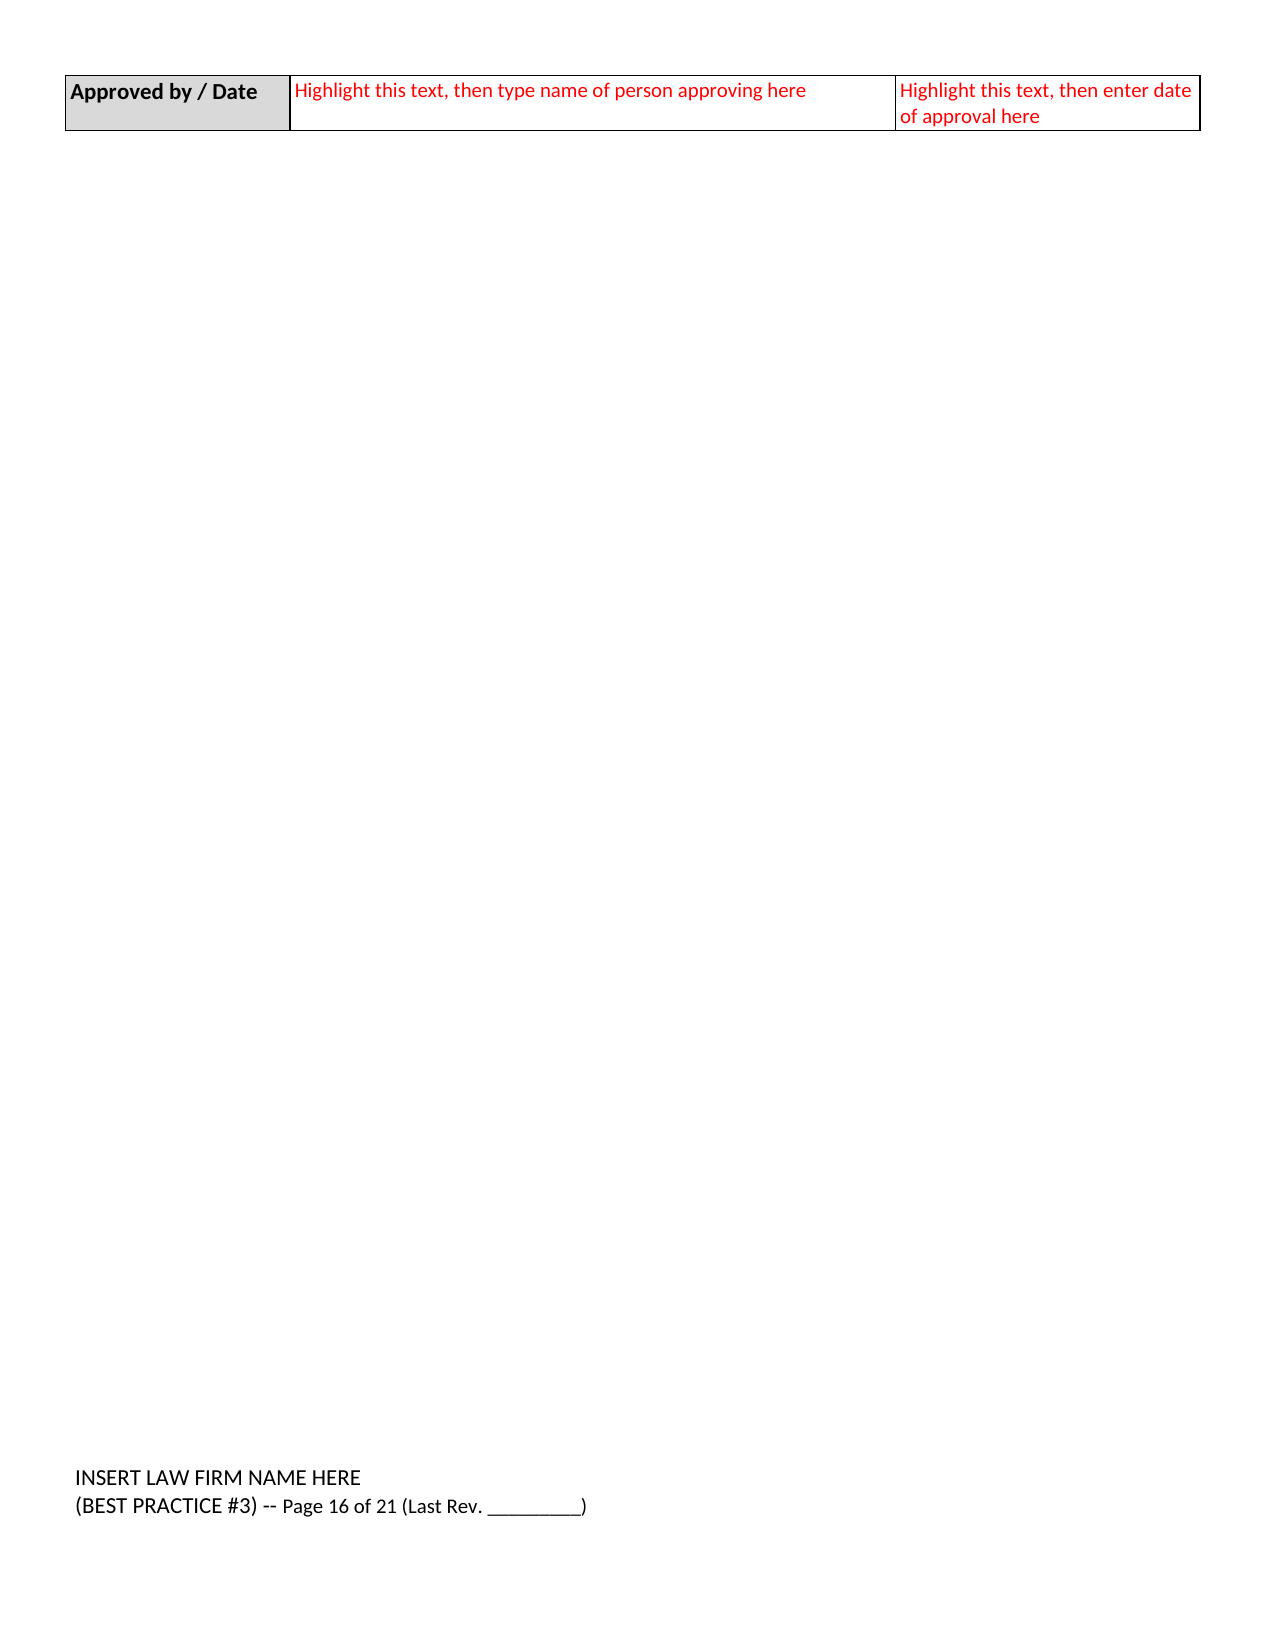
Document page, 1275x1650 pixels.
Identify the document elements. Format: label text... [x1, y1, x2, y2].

table_cell Approved by / Date [66, 76, 289, 130]
table_cell Highlight this text, then type name of person approving here [291, 76, 895, 130]
table_cell Highlight this text, then enter date of approval here [896, 76, 1199, 130]
